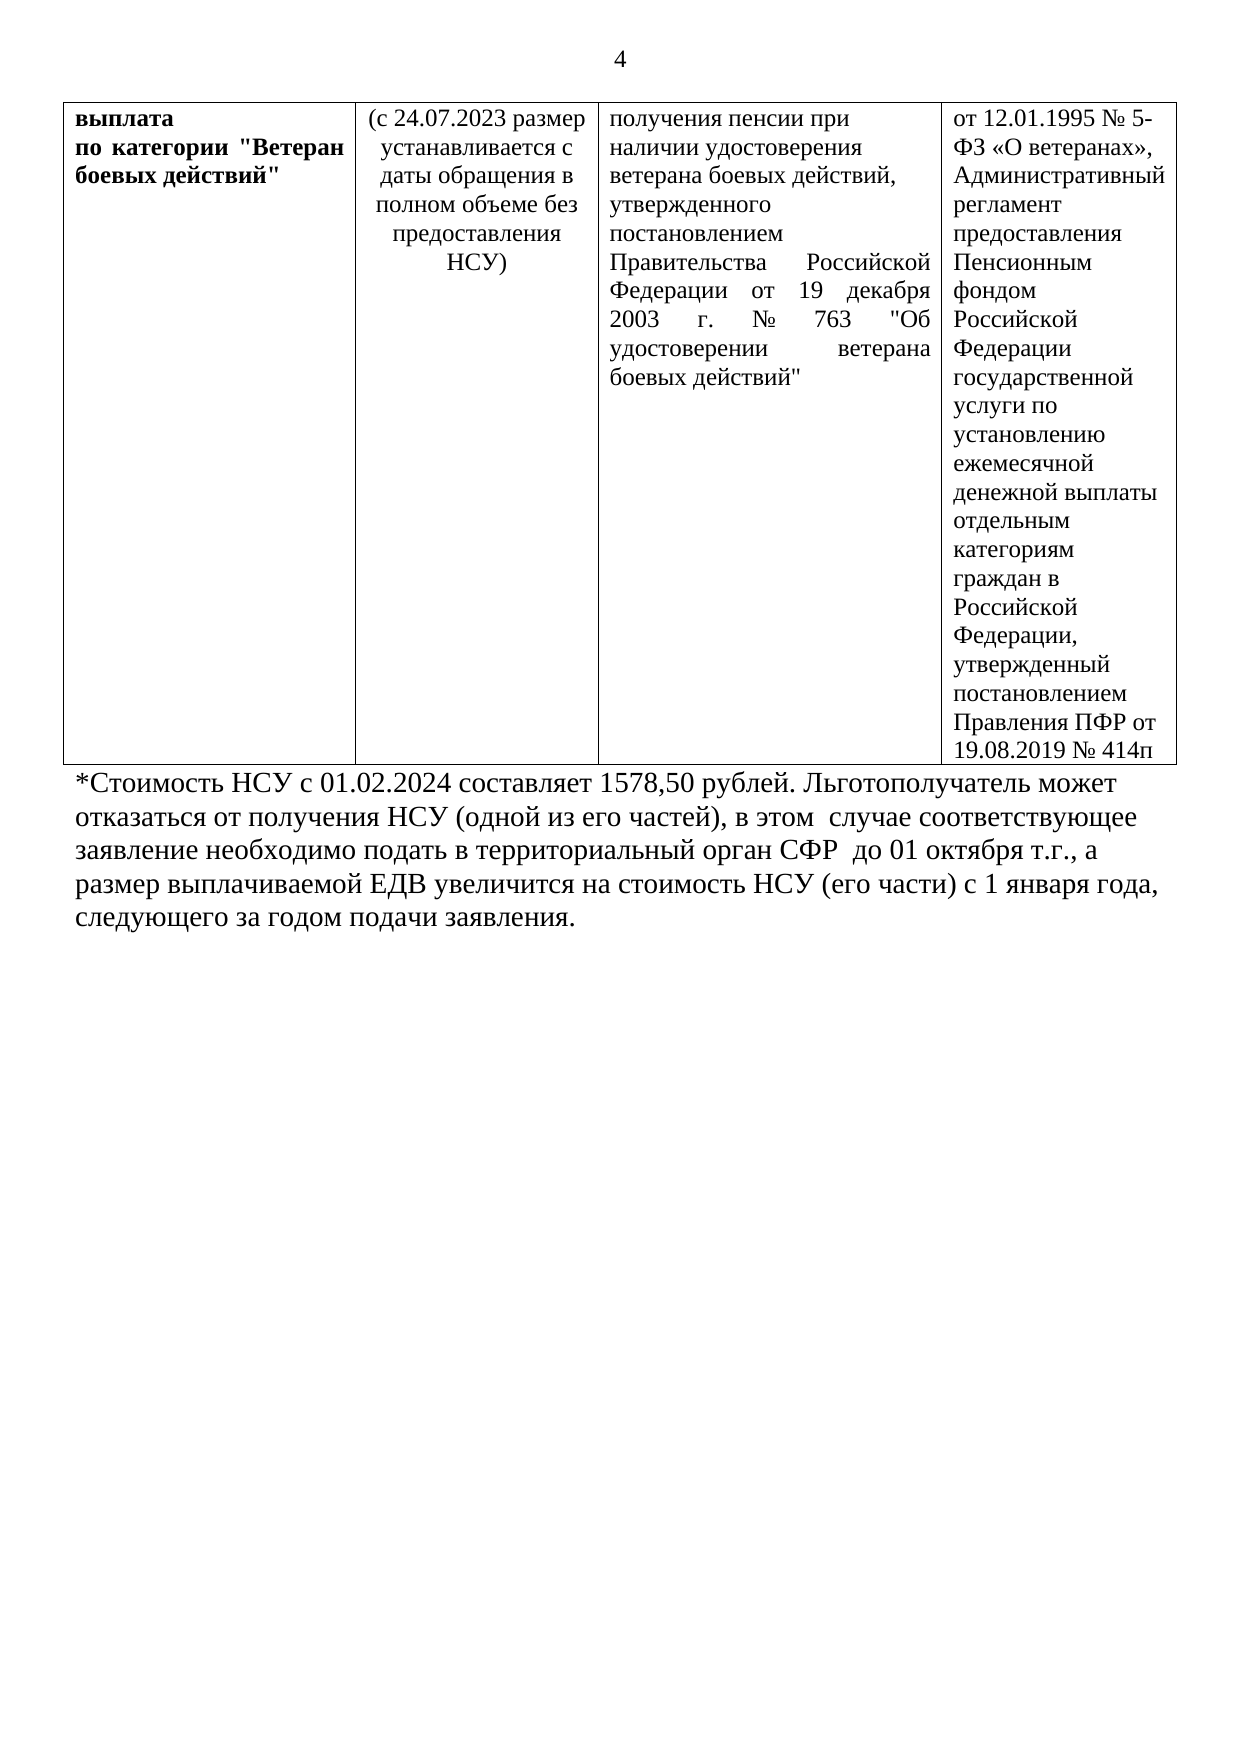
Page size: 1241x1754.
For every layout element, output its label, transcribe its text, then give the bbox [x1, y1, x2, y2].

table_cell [942, 103, 1176, 764]
text *Стоимость НСУ с 01.02.2024 составляет 1578,50 рублей. Льготополучатель может отказаться от получения НСУ (одной из его частей), в этом случае соответствующее заявление необходимо подать в территориальный орган СФР до 01 октября т.г., а размер выплачиваемой ЕДВ увеличится на стоимость НСУ (его части) с 1 января года, следующего за годом подачи заявления. [75, 765, 1165, 933]
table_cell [599, 103, 941, 764]
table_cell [64, 103, 355, 764]
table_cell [356, 103, 598, 764]
